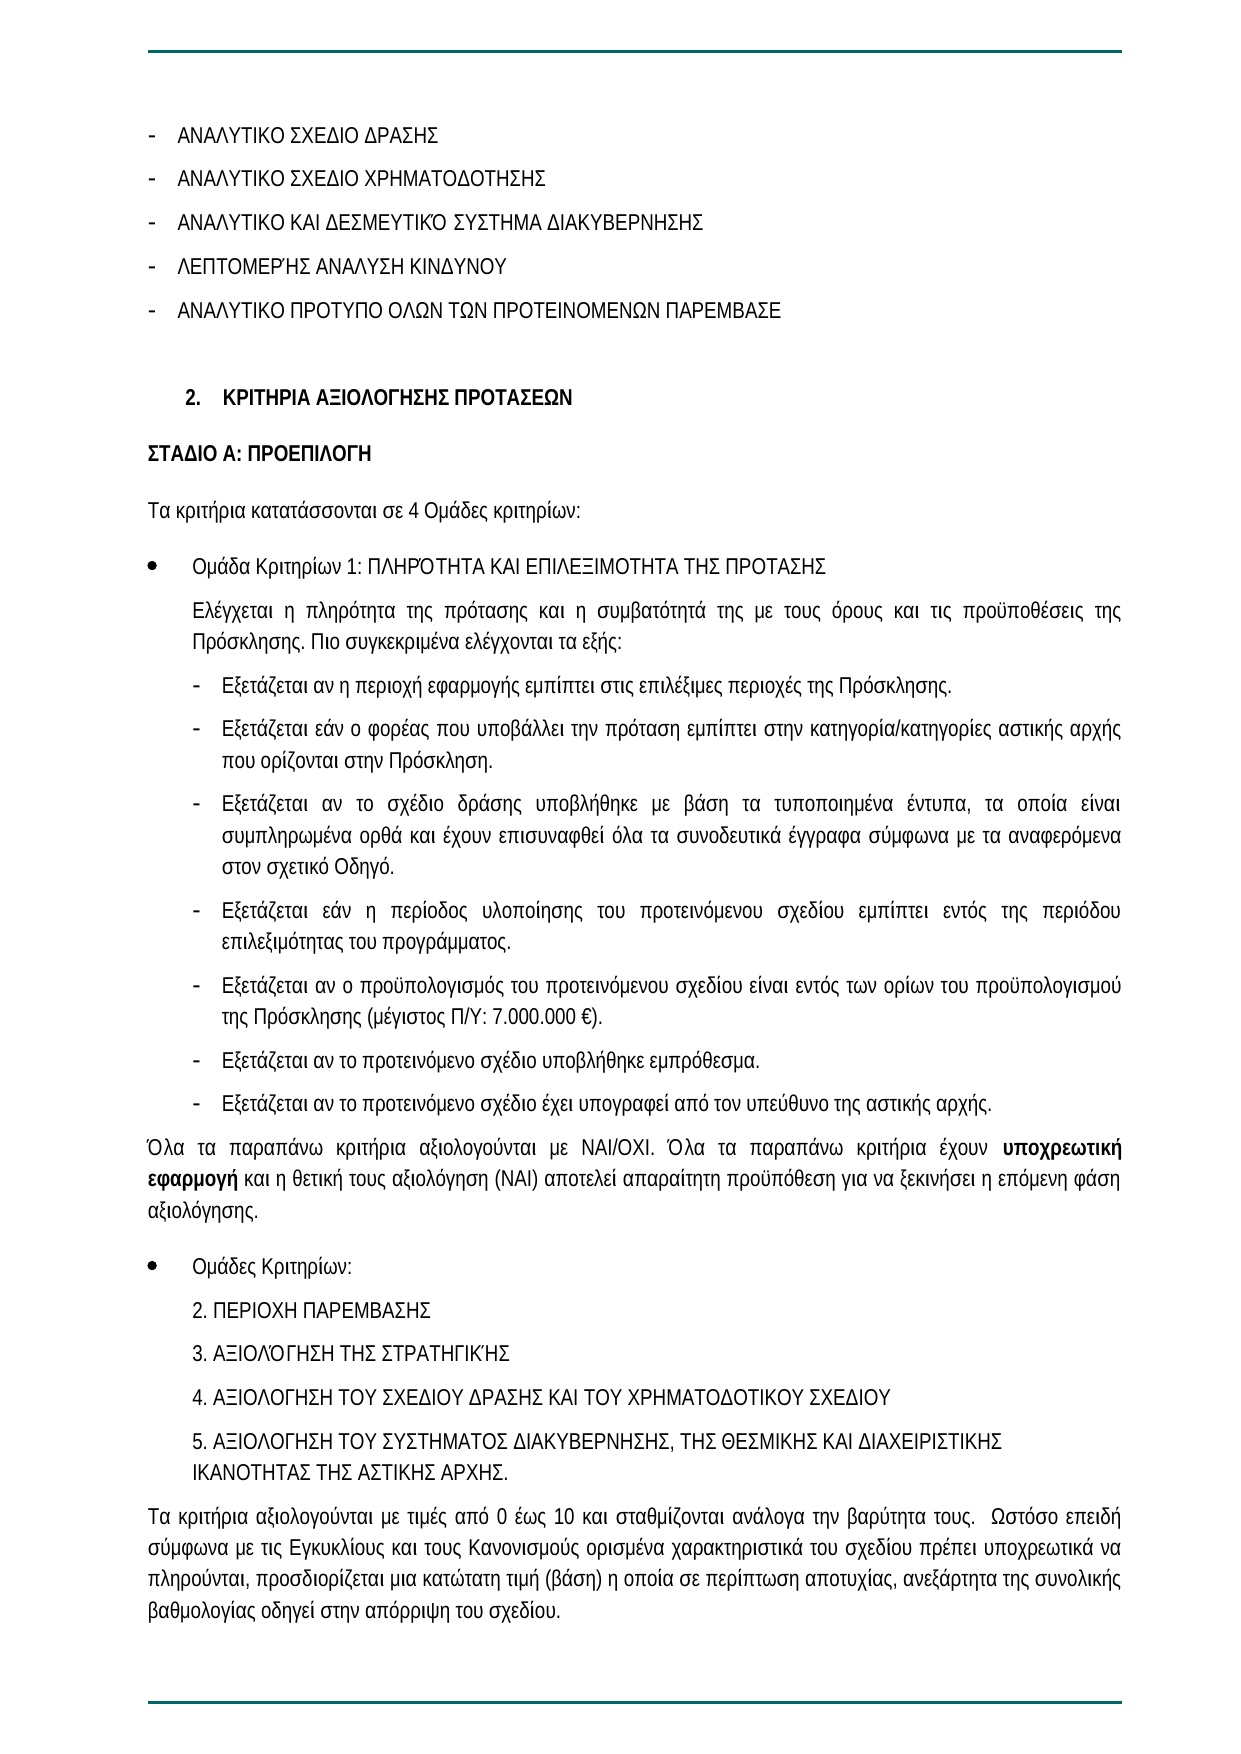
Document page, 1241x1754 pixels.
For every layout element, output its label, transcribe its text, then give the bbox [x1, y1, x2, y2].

list Εξετάζεται αν ο προϋπολογισμός του προτεινόμενου σχεδίου είναι εντός των ορίων του προϋπολογισμού της Πρόσκλησης (μέγιστος Π/Υ: 7.000.000 €). [192, 968, 1122, 1031]
list αναλυτικο σχεδιο χρηματοδοτησησ [148, 162, 1122, 193]
text Ελέγχεται η πληρότητα της πρότασης και η συμβατότητά της με τους όρους και τις προϋποθέσεις της Πρόσκλησης. Πιο συγκεκριμένα ελέγχονται τα εξής: [192, 593, 1122, 656]
list αναλυτικο σχεδιο δρασης [148, 118, 1122, 149]
text ΣΤΑΔΙΟ Α: ΠΡΟΕΠΙΛΟΓΗ [148, 437, 1122, 468]
text 3. Αξιολόγηση της Στρατηγικής [192, 1337, 1122, 1368]
text 2. ΠΕΡΙΟΧΗ ΠΑΡΕΜΒΑΣΗΣ [192, 1293, 1122, 1324]
list αναλυτικο και δεσμευτικό συστημα διακυβερνησησ [148, 206, 1122, 237]
list Εξετάζεται αν το προτεινόμενο σχέδιο έχει υπογραφεί από τον υπεύθυνο της αστικής αρχής. [192, 1087, 1122, 1118]
list Εξετάζεται εάν ο φορέας που υποβάλλει την πρόταση εμπίπτει στην κατηγορία/κατηγορίες αστικής αρχής που ορίζονται στην Πρόσκληση. [192, 712, 1122, 774]
list ΑΝΑΛΥΤΙΚΟ ΠΡΟΤΥΠΟ ΟΛΩΝ ΤΩΝ ΠΡΟΤΕΙΝΟΜΕΝΩΝ παρεμβασε [148, 293, 1122, 324]
text Όλα τα παραπάνω κριτήρια αξιολογούνται με ΝΑΙ/ΟΧΙ. Όλα τα παραπάνω κριτήρια έχουν υποχρεωτική εφαρμογή και η θετική τους αξιολόγηση (ΝΑΙ) αποτελεί απαραίτητη προϋπόθεση για να ξεκινήσει η επόμενη φάση αξιολόγησης. [148, 1131, 1122, 1224]
text 4. Αξιολογηση του σχεδιου δρασησ και του χρηματοδοτικου σχεδιου [192, 1381, 1122, 1412]
list λεπtoμερής αναλυση κινδυνου [148, 249, 1122, 281]
list Ομάδες Κριτηρίων: [148, 1249, 1122, 1281]
text Τα κριτήρια αξιολογούνται με τιμές από 0 έως 10 και σταθμίζονται ανάλογα την βαρύτητα τους. Ωστόσο επειδή σύμφωνα με τις Εγκυκλίους και τους Κανονισμούς ορισμένα χαρακτηριστικά του σχεδίου πρέπει υποχρεωτικά να πληρούνται, προσδιορίζεται μια κατώτατη τιμή (βάση) η οποία σε περίπτωση αποτυχίας, ανεξάρτητα της συνολικής βαθμολογίας οδηγεί στην απόρριψη του σχεδίου. [148, 1499, 1122, 1624]
list ΚΡΙΤΗΡΙΑ ΑΞΙΟΛΟΓΗΣΗΣ ΠΡΟΤΑΣΕΩΝ [185, 381, 1122, 412]
list Εξετάζεται αν το σχέδιο δράσης υποβλήθηκε με βάση τα τυποποιημένα έντυπα, τα οποία είναι συμπληρωμένα ορθά και έχουν επισυναφθεί όλα τα συνοδευτικά έγγραφα σύμφωνα με τα αναφερόμενα στον σχετικό Οδηγό. [192, 787, 1122, 881]
list Εξετάζεται αν η περιοχή εφαρμογής εμπίπτει στις επιλέξιμες περιοχές της Πρόσκλησης. [192, 668, 1122, 699]
list Ομάδα Κριτηρίων 1: Πληρότητα ΚΑΙ ΕΠΙΛΕΞΙΜΟΤΗΤΑ ΤΗΣ ΠΡΟΤΑΣΗΣ [148, 549, 1122, 581]
text 5. ΑΞΙΟΛΟΓΗΣΗ ΤΟΥ ΣΥΣΤΗΜΑΤΟΣ ΔΙΑΚΥΒΕΡΝΗΣΗΣ, της ΘΕΣΜΙΚΗΣ ΚΑΙ ΔΙΑΧΕΙΡΙΣΤΙΚΗΣ ΙΚΑΝΟΤΗΤΑΣ ΤΗΣ ΑΣΤΙΚΗΣ ΑΡΧΗΣ. [192, 1424, 1122, 1487]
text Τα κριτήρια κατατάσσονται σε 4 Ομάδες κριτηρίων: [148, 493, 1122, 524]
list Εξετάζεται εάν η περίοδος υλοποίησης του προτεινόμενου σχεδίου εμπίπτει εντός της περιόδου επιλεξιμότητας του προγράμματος. [192, 893, 1122, 956]
list Εξετάζεται αν το προτεινόμενο σχέδιο υποβλήθηκε εμπρόθεσμα. [192, 1043, 1122, 1074]
